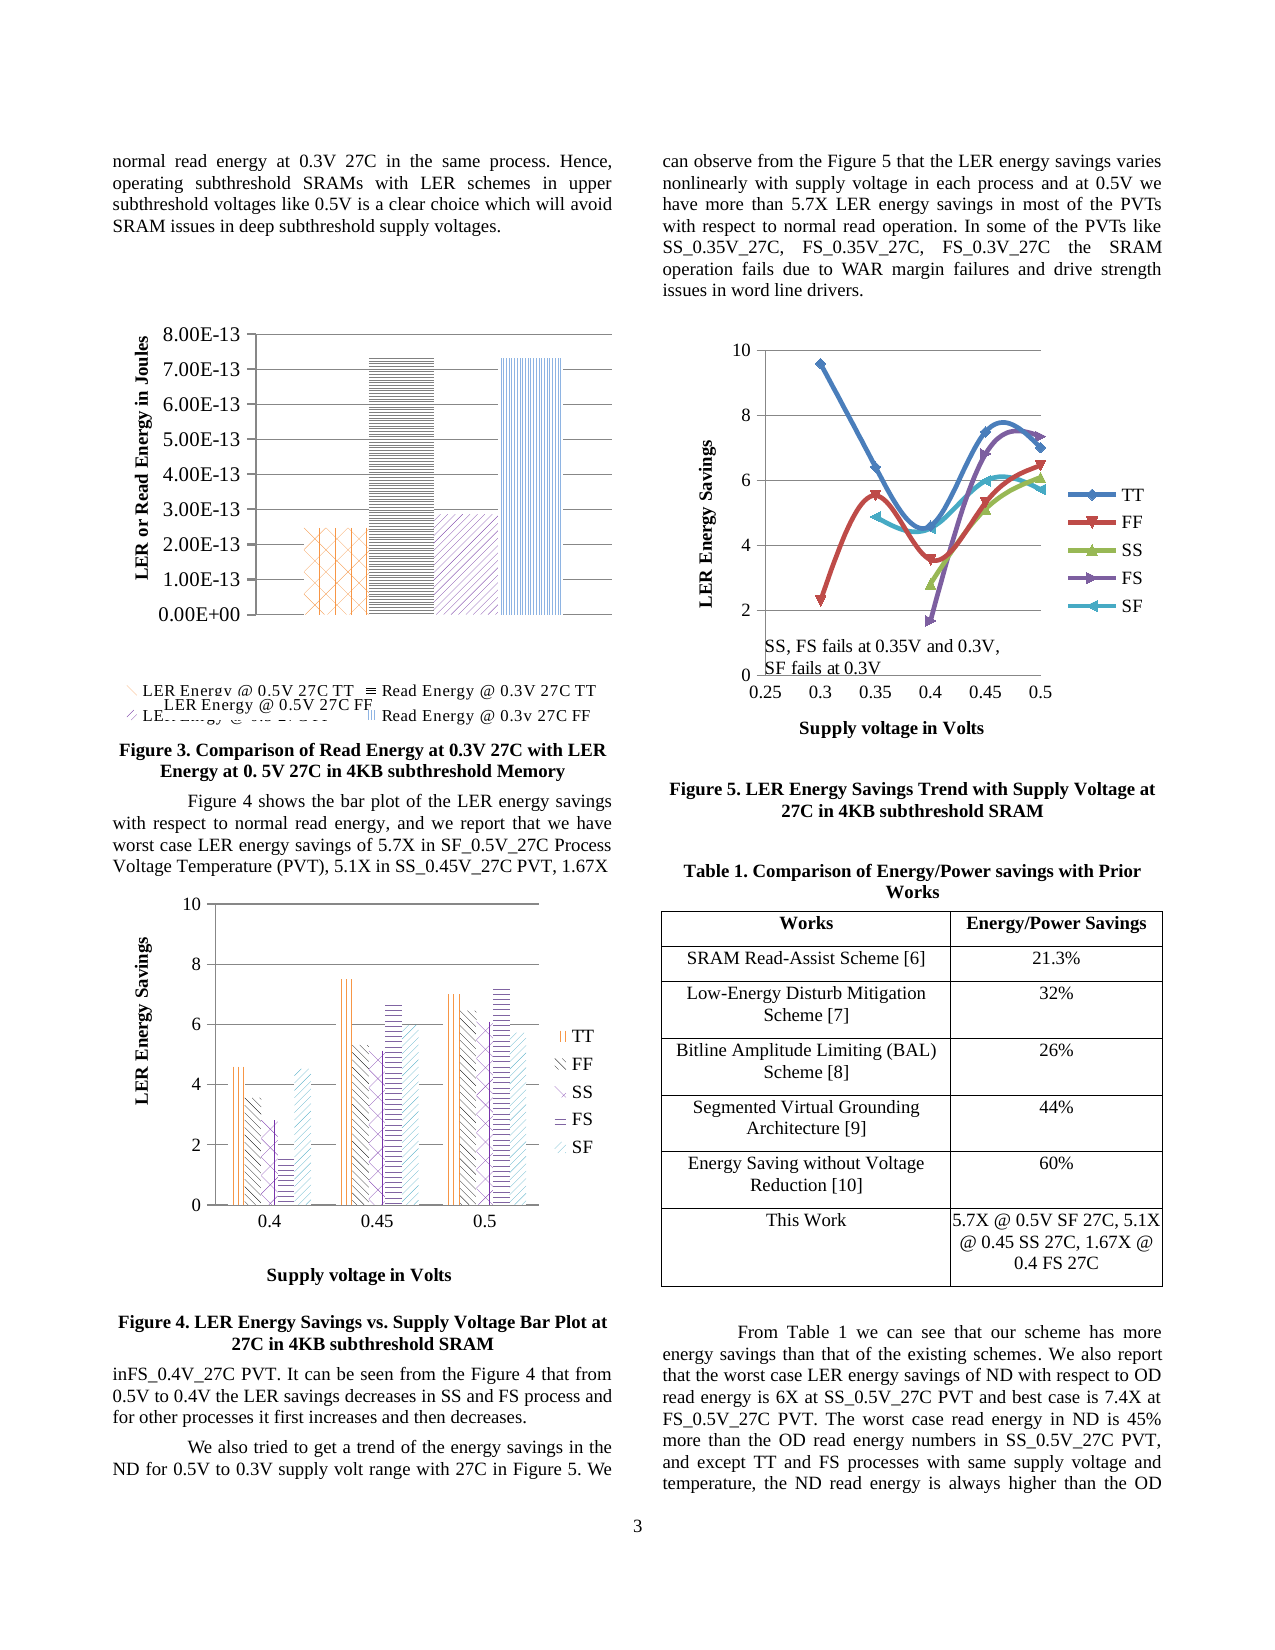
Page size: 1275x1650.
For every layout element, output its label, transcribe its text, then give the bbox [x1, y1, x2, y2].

table_cell 60% [951, 1152, 1162, 1208]
text Figure 4 shows the bar plot of the LER energy savings with respect to normal read energy, and we report that we have worst case LER energy savings of 5.7X in SF_0.5V_27C Process Voltage Temperature (PVT), 5.1X in SS_0.45V_27C PVT, 1.67X [112, 790, 613, 877]
table_cell Energy Saving without Voltage Reduction [10] [662, 1152, 950, 1208]
table_cell Bitline Amplitude Limiting (BAL) Scheme [8] [662, 1039, 950, 1094]
table_cell 5.7X @ 0.5V SF 27C, 5.1X @ 0.45 SS 27C, 1.67X @ 0.4 FS 27C [951, 1209, 1162, 1286]
table_cell Segmented Virtual Grounding Architecture [9] [662, 1096, 950, 1151]
table_cell 21.3% [951, 947, 1162, 981]
text Figure 3. Comparison of Read Energy at 0.3V 27C with LER Energy at 0. 5V 27C in 4KB subthreshold Memory [112, 739, 613, 782]
subtitle We also tried to get a trend of the energy savings in the ND for 0.5V to 0.3V supply volt range with 27C in Figure 5. We can observe from the Figure 5 that the LER energy savings varies nonlinearly with supply voltage in each process and at 0.5V we have more than 5.7X LER energy savings in most of the PVTs with respect to normal read operation. In some of the PVTs like SS_0.35V_27C, FS_0.35V_27C, FS_0.3V_27C the SRAM operation fails due to WAR margin failures and drive strength issues in word line drivers. [662, 150, 1162, 301]
table_cell This Work [662, 1209, 950, 1286]
table_cell 32% [951, 982, 1162, 1038]
table_cell 26% [951, 1039, 1162, 1094]
text in FS_0.4V_27C PVT. It can be seen from the Figure 4 that from 0.5V to 0.4V the LER savings decreases in SS and FS process and for other processes it first increases and then decreases. [112, 1363, 613, 1428]
table_cell 44% [951, 1096, 1162, 1151]
text Figure 5. LER Energy Savings Trend with Supply Voltage at 27C in 4KB subthreshold SRAM [662, 778, 1162, 821]
table_header Energy/Power Savings [951, 912, 1162, 946]
text Figure 4. LER Energy Savings vs. Supply Voltage Bar Plot at 27C in 4KB subthreshold SRAM [112, 1311, 613, 1354]
table_cell Low-Energy Disturb Mitigation Scheme [7] [662, 982, 950, 1038]
table_cell SRAM Read-Assist Scheme [6] [662, 947, 950, 981]
table_header Works [662, 912, 950, 946]
